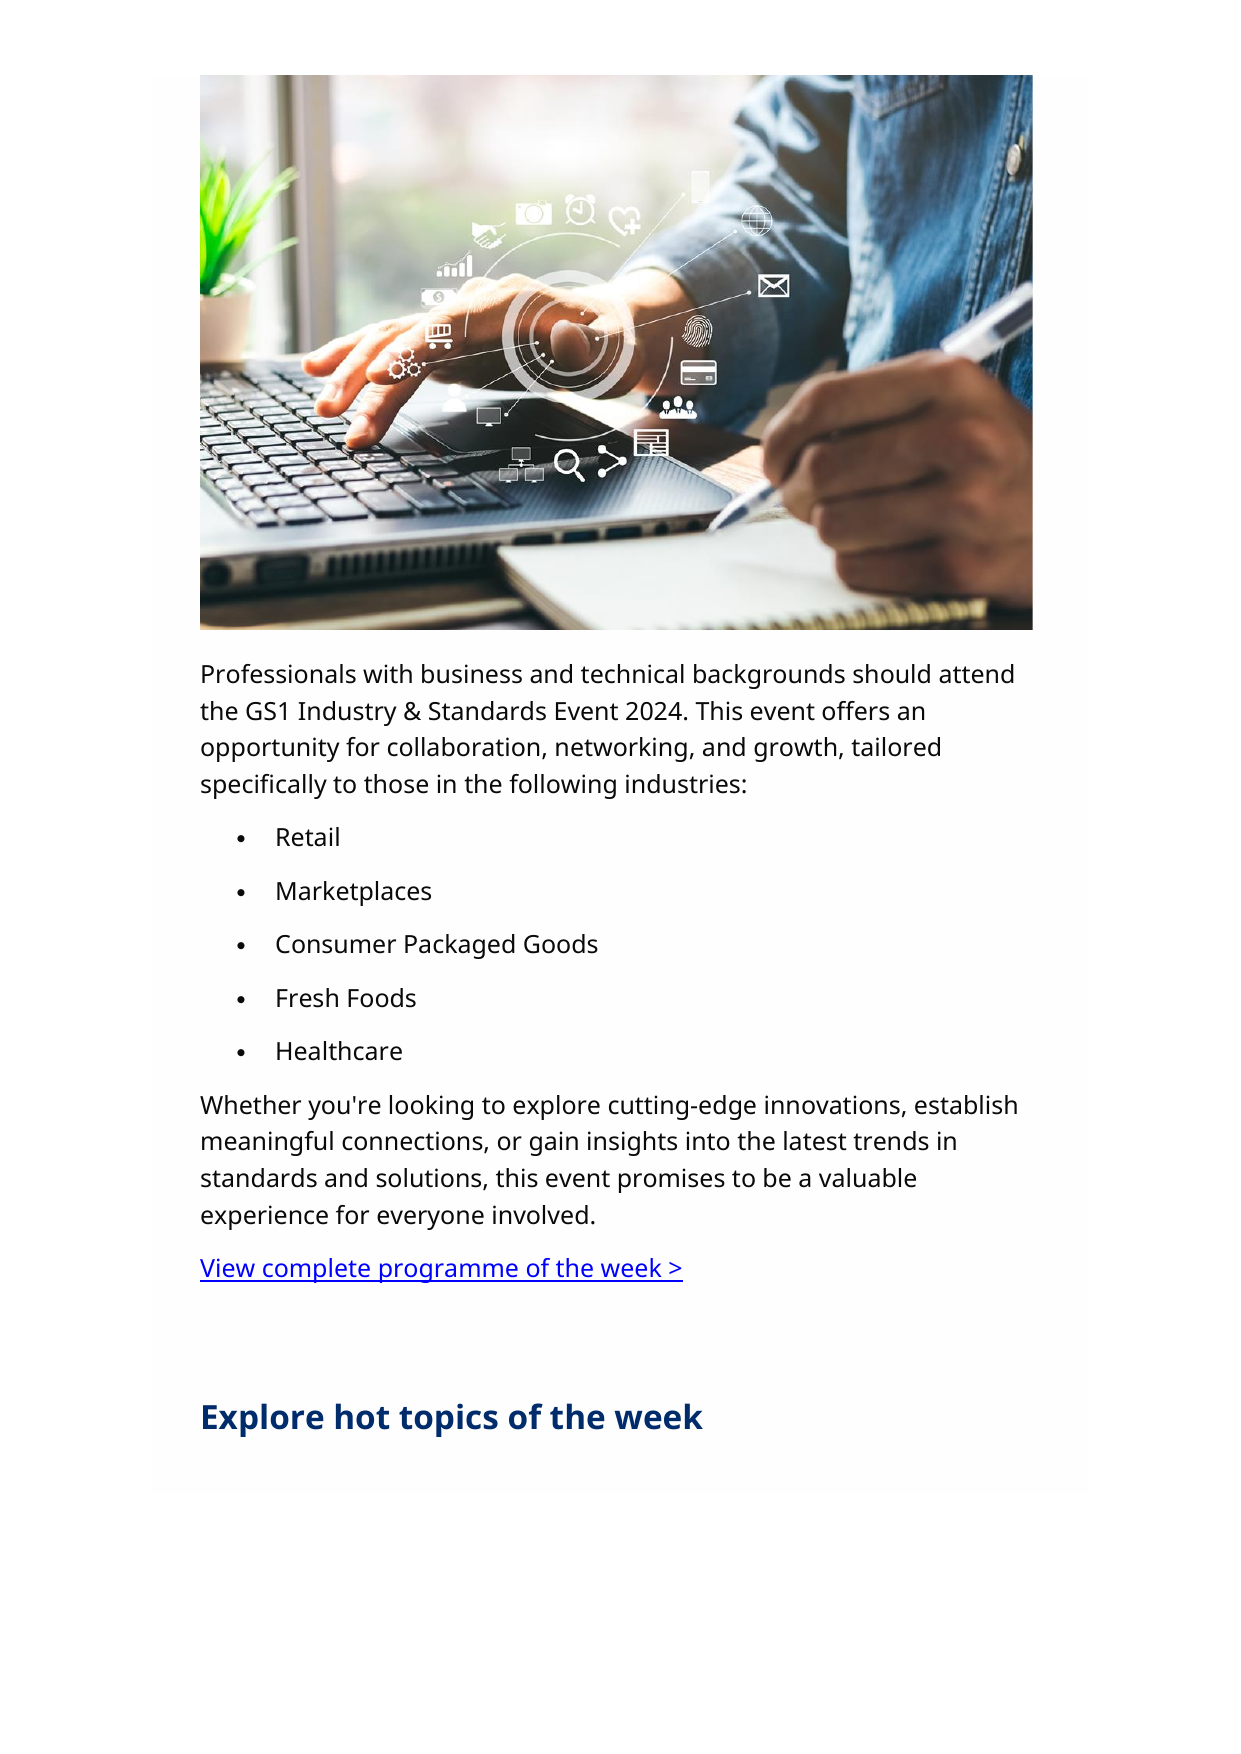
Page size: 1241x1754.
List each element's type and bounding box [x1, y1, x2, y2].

table_header [151, 75, 1089, 1494]
picture [200, 75, 1033, 630]
